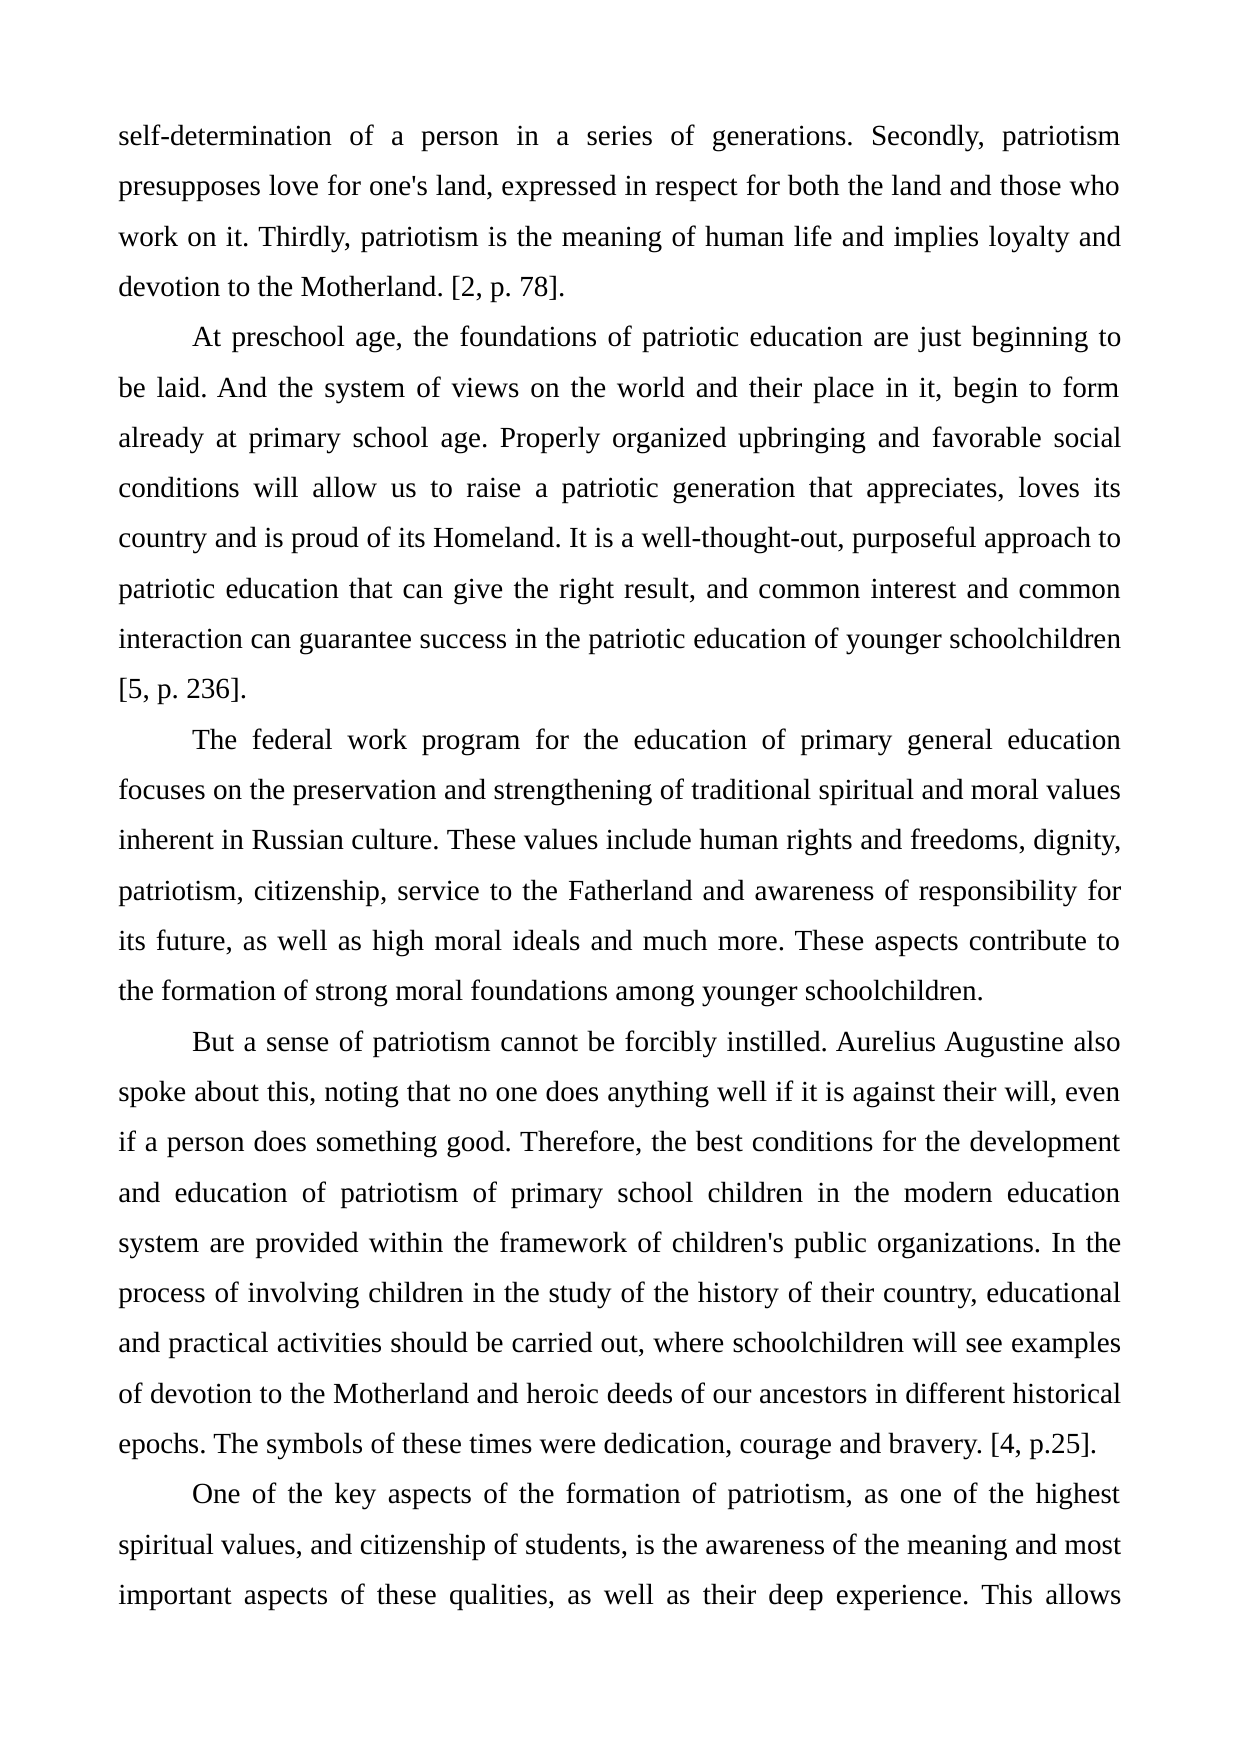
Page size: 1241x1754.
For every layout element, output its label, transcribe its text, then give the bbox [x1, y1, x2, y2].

text But a sense of patriotism cannot be forcibly instilled. Aurelius Augustine also spoke about this, noting that no one does anything well if it is against their will, even if a person does something good. Therefore, the best conditions for the development and education of patriotism of primary school children in the modern education system are provided within the framework of children's public organizations. In the process of involving children in the study of the history of their country, educational and practical activities should be carried out, where schoolchildren will see examples of devotion to the Motherland and heroic deeds of our ancestors in different historical epochs. The symbols of these times were dedication, courage and bravery. [4, p.25]. [118, 1024, 1122, 1460]
text The federal work program for the education of primary general education focuses on the preservation and strengthening of traditional spiritual and moral values inherent in Russian culture. These values include human rights and freedoms, dignity, patriotism, citizenship, service to the Fatherland and awareness of responsibility for its future, as well as high moral ideals and much more. These aspects contribute to the formation of strong moral foundations among younger schoolchildren. [118, 722, 1122, 1007]
text At preschool age, the foundations of patriotic education are just beginning to be laid. And the system of views on the world and their place in it, begin to form already at primary school age. Properly organized upbringing and favorable social conditions will allow us to raise a patriotic generation that appreciates, loves its country and is proud of its Homeland. It is a well-thought-out, purposeful approach to patriotic education that can give the right result, and common interest and common interaction can guarantee success in the patriotic education of younger schoolchildren [5, p. 236]. [118, 319, 1122, 705]
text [118, 1477, 1122, 1611]
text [118, 118, 1122, 303]
